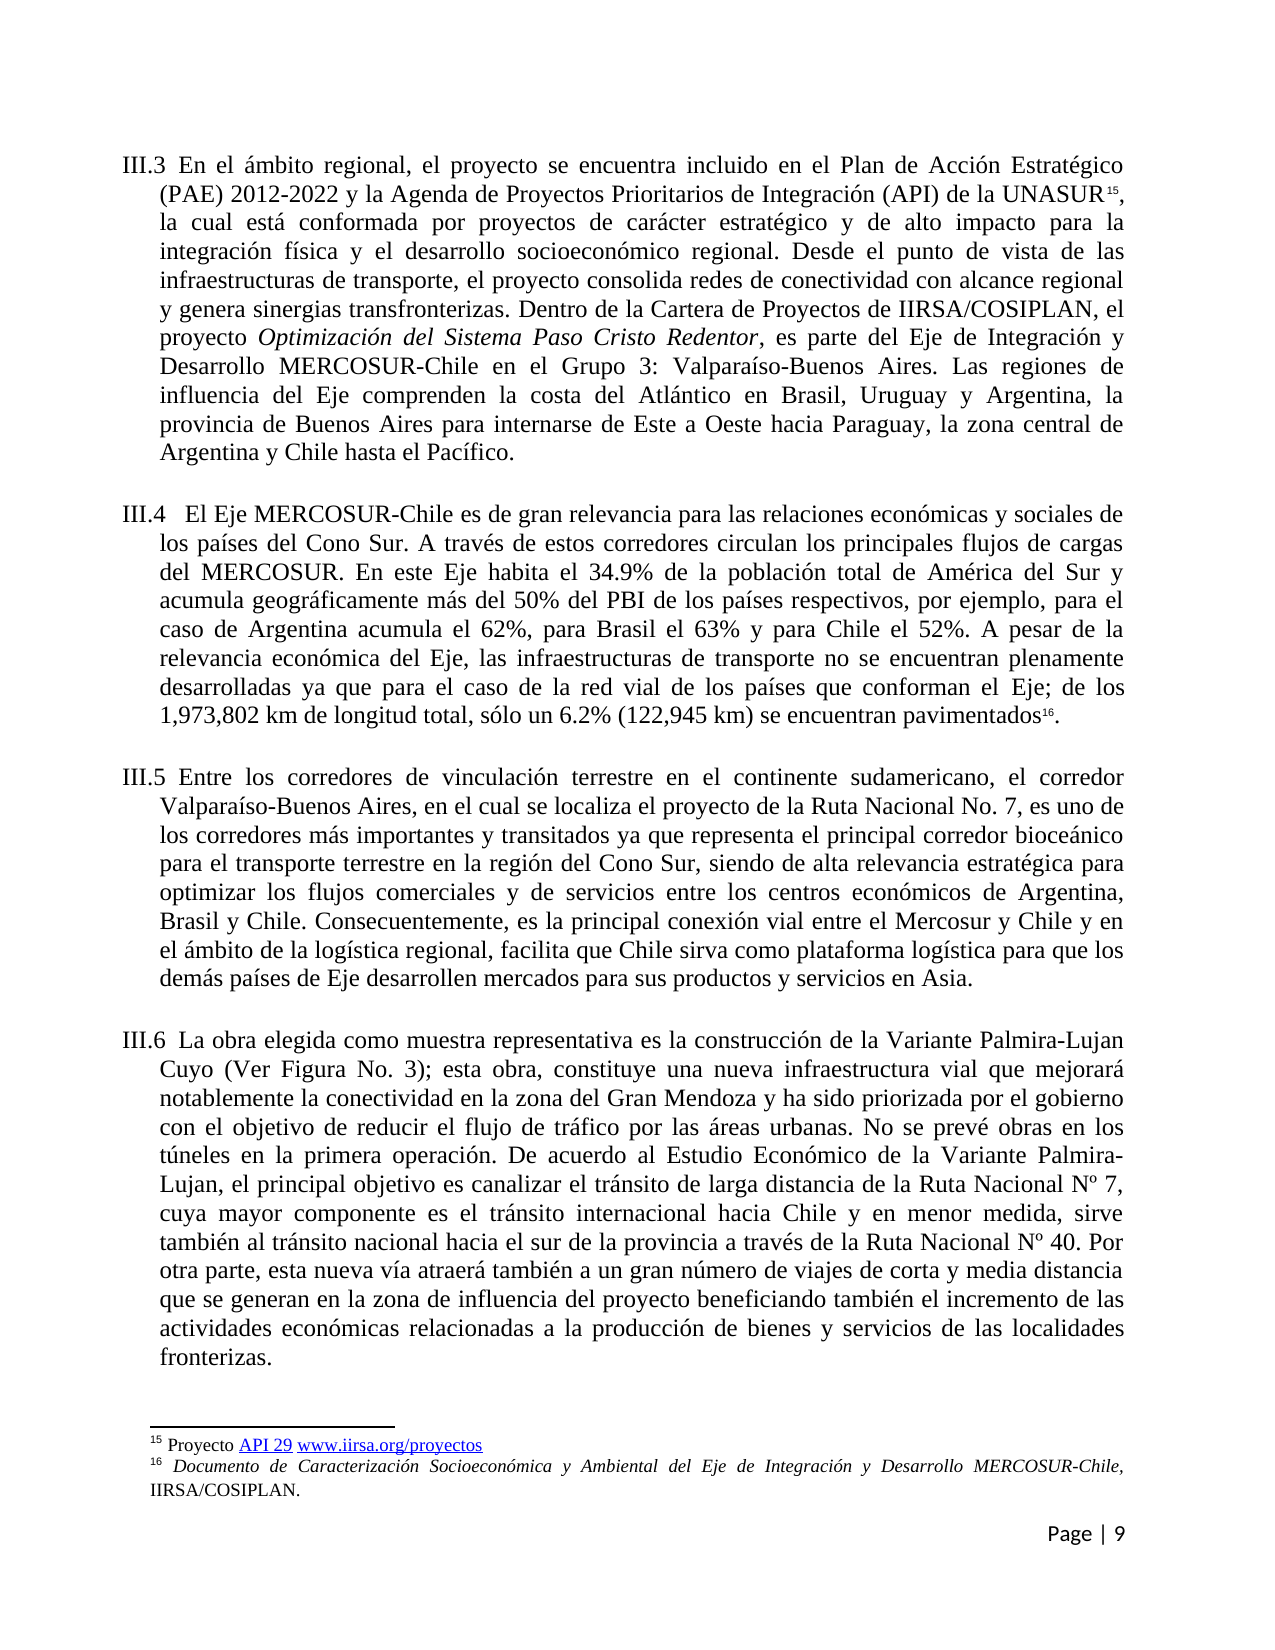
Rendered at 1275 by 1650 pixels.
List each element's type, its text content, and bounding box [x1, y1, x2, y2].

list El Eje MERCOSUR-Chile es de gran relevancia para las relaciones económicas y sociales de los países del Cono Sur. A través de estos corredores circulan los principales flujos de cargas del MERCOSUR. En este Eje habita el 34.9% de la población total de América del Sur y acumula geográficamente más del 50% del PBI de los países respectivos, por ejemplo, para el caso de Argentina acumula el 62%, para Brasil el 63% y para Chile el 52%. A pesar de la relevancia económica del Eje, las infraestructuras de transporte no se encuentran plenamente desarrolladas ya que para el caso de la red vial de los países que conforman el Eje; de los 1,973,802 km de longitud total, sólo un 6.2% (122,945 km) se encuentran pavimentados. [122, 499, 1125, 729]
list En el ámbito regional, el proyecto se encuentra incluido en el Plan de Acción Estratégico (PAE) 2012-2022 y la Agenda de Proyectos Prioritarios de Integración (API) de la UNASUR, la cual está conformada por proyectos de carácter estratégico y de alto impacto para la integración física y el desarrollo socioeconómico regional. Desde el punto de vista de las infraestructuras de transporte, el proyecto consolida redes de conectividad con alcance regional y genera sinergias transfronterizas. Dentro de la Cartera de Proyectos de IIRSA/COSIPLAN, el proyecto Optimización del Sistema Paso Cristo Redentor, es parte del Eje de Integración y Desarrollo MERCOSUR-Chile en el Grupo 3: Valparaíso-Buenos Aires. Las regiones de influencia del Eje comprenden la costa del Atlántico en Brasil, Uruguay y Argentina, la provincia de Buenos Aires para internarse de Este a Oeste hacia Paraguay, la zona central de Argentina y Chile hasta el Pacífico. [122, 150, 1125, 466]
list Entre los corredores de vinculación terrestre en el continente sudamericano, el corredor Valparaíso-Buenos Aires, en el cual se localiza el proyecto de la Ruta Nacional No. 7, es uno de los corredores más importantes y transitados ya que representa el principal corredor bioceánico para el transporte terrestre en la región del Cono Sur, siendo de alta relevancia estratégica para optimizar los flujos comerciales y de servicios entre los centros económicos de Argentina, Brasil y Chile. Consecuentemente, es la principal conexión vial entre el Mercosur y Chile y en el ámbito de la logística regional, facilita que Chile sirva como plataforma logística para que los demás países de Eje desarrollen mercados para sus productos y servicios en Asia. [122, 762, 1125, 992]
list La obra elegida como muestra representativa es la construcción de la Variante Palmira-Lujan Cuyo (Ver Figura No. 3); esta obra, constituye una nueva infraestructura vial que mejorará notablemente la conectividad en la zona del Gran Mendoza y ha sido priorizada por el gobierno con el objetivo de reducir el flujo de tráfico por las áreas urbanas. No se prevé obras en los túneles en la primera operación. De acuerdo al Estudio Económico de la Variante Palmira-Lujan, el principal objetivo es canalizar el tránsito de larga distancia de la Ruta Nacional Nº 7, cuya mayor componente es el tránsito internacional hacia Chile y en menor medida, sirve también al tránsito nacional hacia el sur de la provincia a través de la Ruta Nacional Nº 40. Por otra parte, esta nueva vía atraerá también a un gran número de viajes de corta y media distancia que se generan en la zona de influencia del proyecto beneficiando también el incremento de las actividades económicas relacionadas a la producción de bienes y servicios de las localidades fronterizas. [122, 1025, 1125, 1370]
